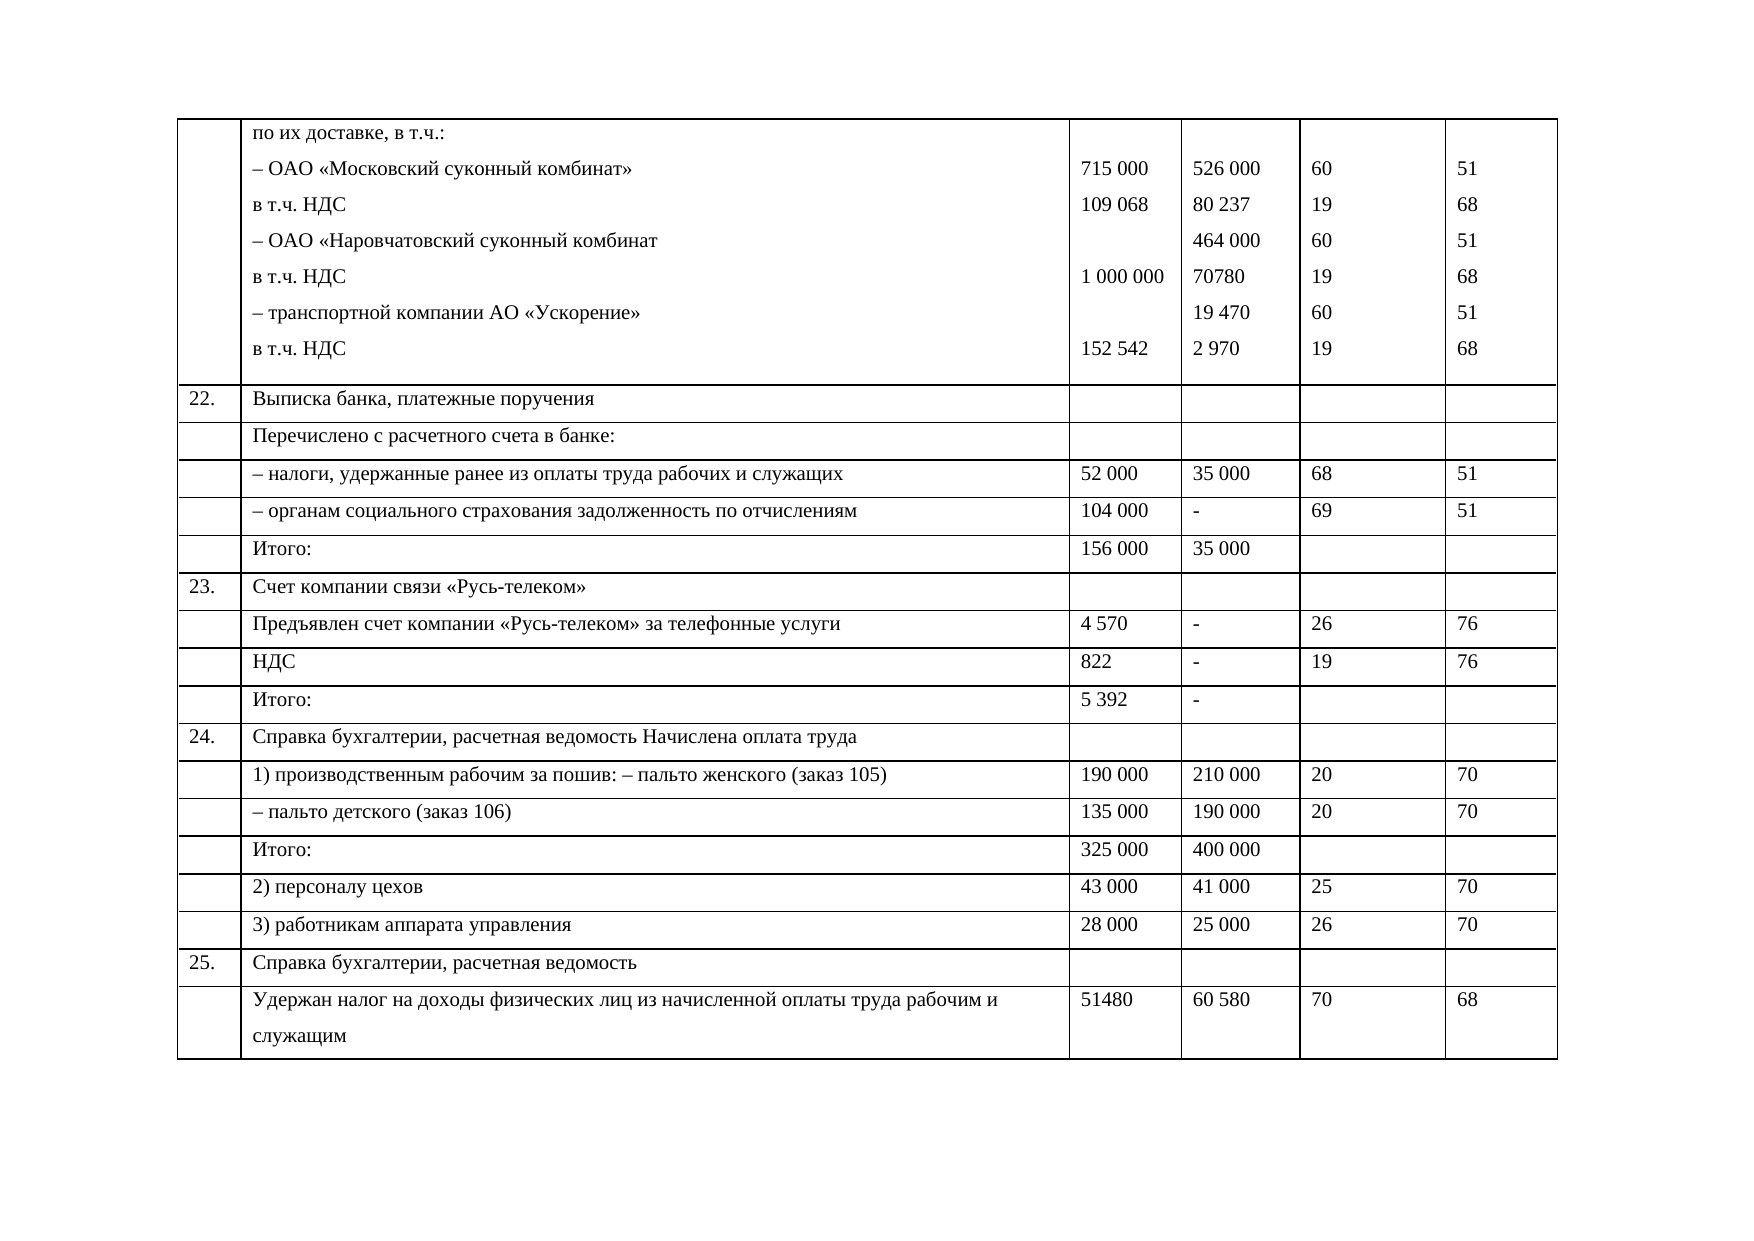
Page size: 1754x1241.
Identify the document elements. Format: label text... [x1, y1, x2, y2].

table_cell [1301, 837, 1445, 873]
table_cell 69 [1301, 498, 1445, 534]
table_cell 25 000 [1182, 912, 1299, 948]
table_cell [178, 460, 240, 497]
table_cell [1070, 950, 1181, 986]
table_cell 41 000 [1182, 875, 1299, 911]
table_cell [178, 987, 240, 1058]
table_cell Итого: [242, 536, 1069, 572]
table_cell 60 580 [1182, 987, 1299, 1058]
table_cell 190 000 [1182, 799, 1299, 835]
table_cell 325 000 [1070, 837, 1181, 873]
table_cell [1301, 536, 1445, 572]
table_cell [178, 536, 240, 572]
table_cell по их доставке, в т.ч.: – ОАО «Московский суконный комбинат» в т.ч. НДС – ОАО «Наровчатовский суконный комбинат в т.ч. НДС – транспортной компании АО «Ускорение» в т.ч. НДС [242, 120, 1069, 384]
table_cell [1446, 835, 1557, 873]
table_cell [178, 498, 240, 534]
table_cell Перечислено с расчетного счета в банке: [242, 423, 1069, 459]
table_cell [1446, 685, 1557, 722]
table_cell Справка бухгалтерии, расчетная ведомость Начислена оплата труда [242, 724, 1069, 760]
table_cell - [1182, 611, 1299, 647]
table_cell 35 000 [1182, 461, 1299, 497]
table_cell 26 [1301, 611, 1445, 647]
table_cell [178, 912, 240, 948]
table_cell 2) персоналу цехов [242, 875, 1069, 911]
table_cell 20 [1301, 799, 1445, 835]
table_cell 19 [1301, 649, 1445, 685]
table_cell [1070, 724, 1181, 760]
table_cell 5 392 [1070, 687, 1181, 722]
table_cell 1) производственным рабочим за пошив: – пальто женского (заказ 105) [242, 762, 1069, 798]
table_cell [1301, 574, 1445, 610]
table_cell 190 000 [1070, 762, 1181, 798]
table_cell - [1182, 498, 1299, 534]
table_cell 76 [1446, 647, 1557, 685]
table_cell 76 [1446, 610, 1557, 647]
table_cell [1070, 423, 1181, 459]
table_cell 70 [1301, 987, 1445, 1058]
table_cell 715 000 109 068 1 000 000 152 542 [1070, 120, 1181, 384]
table_cell [1301, 423, 1445, 459]
table_cell [1446, 948, 1557, 986]
table_cell [1070, 386, 1181, 422]
table_cell 23. [178, 573, 240, 610]
table_cell 51 [1446, 459, 1557, 497]
table_cell [178, 686, 240, 722]
table_cell [1446, 535, 1557, 572]
table_cell – пальто детского (заказ 106) [242, 799, 1069, 835]
table_cell 35 000 [1182, 536, 1299, 572]
table_cell 70 [1446, 873, 1557, 911]
table_cell 51480 [1070, 987, 1181, 1058]
table_cell 70 [1446, 911, 1557, 948]
table_cell НДС [242, 649, 1069, 685]
table_cell 52 000 [1070, 461, 1181, 497]
table_cell 210 000 [1182, 762, 1299, 798]
table_cell [178, 648, 240, 685]
table_cell [1446, 384, 1557, 422]
table_cell Итого: [242, 837, 1069, 873]
table_cell [1182, 724, 1299, 760]
table_cell 135 000 [1070, 799, 1181, 835]
table_cell 156 000 [1070, 536, 1181, 572]
table_cell 24. [178, 724, 240, 760]
table_cell 60 19 60 19 60 19 [1301, 120, 1445, 384]
table_cell 3) работникам аппарата управления [242, 912, 1069, 948]
table_cell [1182, 386, 1299, 422]
table_cell [1446, 422, 1557, 459]
table_cell 70 [1446, 760, 1557, 798]
table_cell [1446, 572, 1557, 610]
table_cell – налоги, удержанные ранее из оплаты труда рабочих и служащих [242, 461, 1069, 497]
table_cell - [1182, 687, 1299, 722]
table_cell 526 000 80 237 464 000 70780 19 470 2 970 [1182, 120, 1299, 384]
table_cell 400 000 [1182, 837, 1299, 873]
table_cell [1182, 950, 1299, 986]
table_cell [178, 423, 240, 459]
table_cell [178, 611, 240, 647]
table_cell 20 [1301, 762, 1445, 798]
table_cell [1446, 723, 1557, 760]
table_cell [178, 836, 240, 873]
table_cell [1301, 950, 1445, 986]
table_cell 28 000 [1070, 912, 1181, 948]
table_cell 4 570 [1070, 611, 1181, 647]
table_cell 51 68 51 68 51 68 [1446, 120, 1557, 384]
table_cell 104 000 [1070, 498, 1181, 534]
table_cell 68 [1301, 461, 1445, 497]
table_cell – органам социального страхования задолженность по отчислениям [242, 498, 1069, 534]
table_cell Удержан налог на доходы физических лиц из начисленной оплаты труда рабочим и служащим [242, 987, 1069, 1058]
table_cell [178, 761, 240, 798]
table_cell 22. [178, 385, 240, 422]
table_cell [178, 120, 240, 384]
table_cell [1182, 574, 1299, 610]
table_cell [1301, 724, 1445, 760]
table_cell [178, 799, 240, 835]
table_cell [1182, 423, 1299, 459]
table_cell - [1182, 649, 1299, 685]
table_cell [1301, 386, 1445, 422]
table_cell 68 [1446, 986, 1557, 1058]
table_cell Предъявлен счет компании «Русь-телеком» за телефонные услуги [242, 611, 1069, 647]
table_cell Итого: [242, 687, 1069, 722]
table_cell [178, 874, 240, 911]
table_cell Выписка банка, платежные поручения [242, 386, 1069, 422]
table_cell 25. [178, 949, 240, 986]
table_cell 51 [1446, 497, 1557, 534]
table_cell [1301, 687, 1445, 722]
table_cell 26 [1301, 912, 1445, 948]
table_cell [1070, 574, 1181, 610]
table_cell Справка бухгалтерии, расчетная ведомость [242, 950, 1069, 986]
table_cell 43 000 [1070, 875, 1181, 911]
table_cell 25 [1301, 875, 1445, 911]
table_cell 822 [1070, 649, 1181, 685]
table_cell Счет компании связи «Русь-телеком» [242, 574, 1069, 610]
table_cell 70 [1446, 798, 1557, 835]
